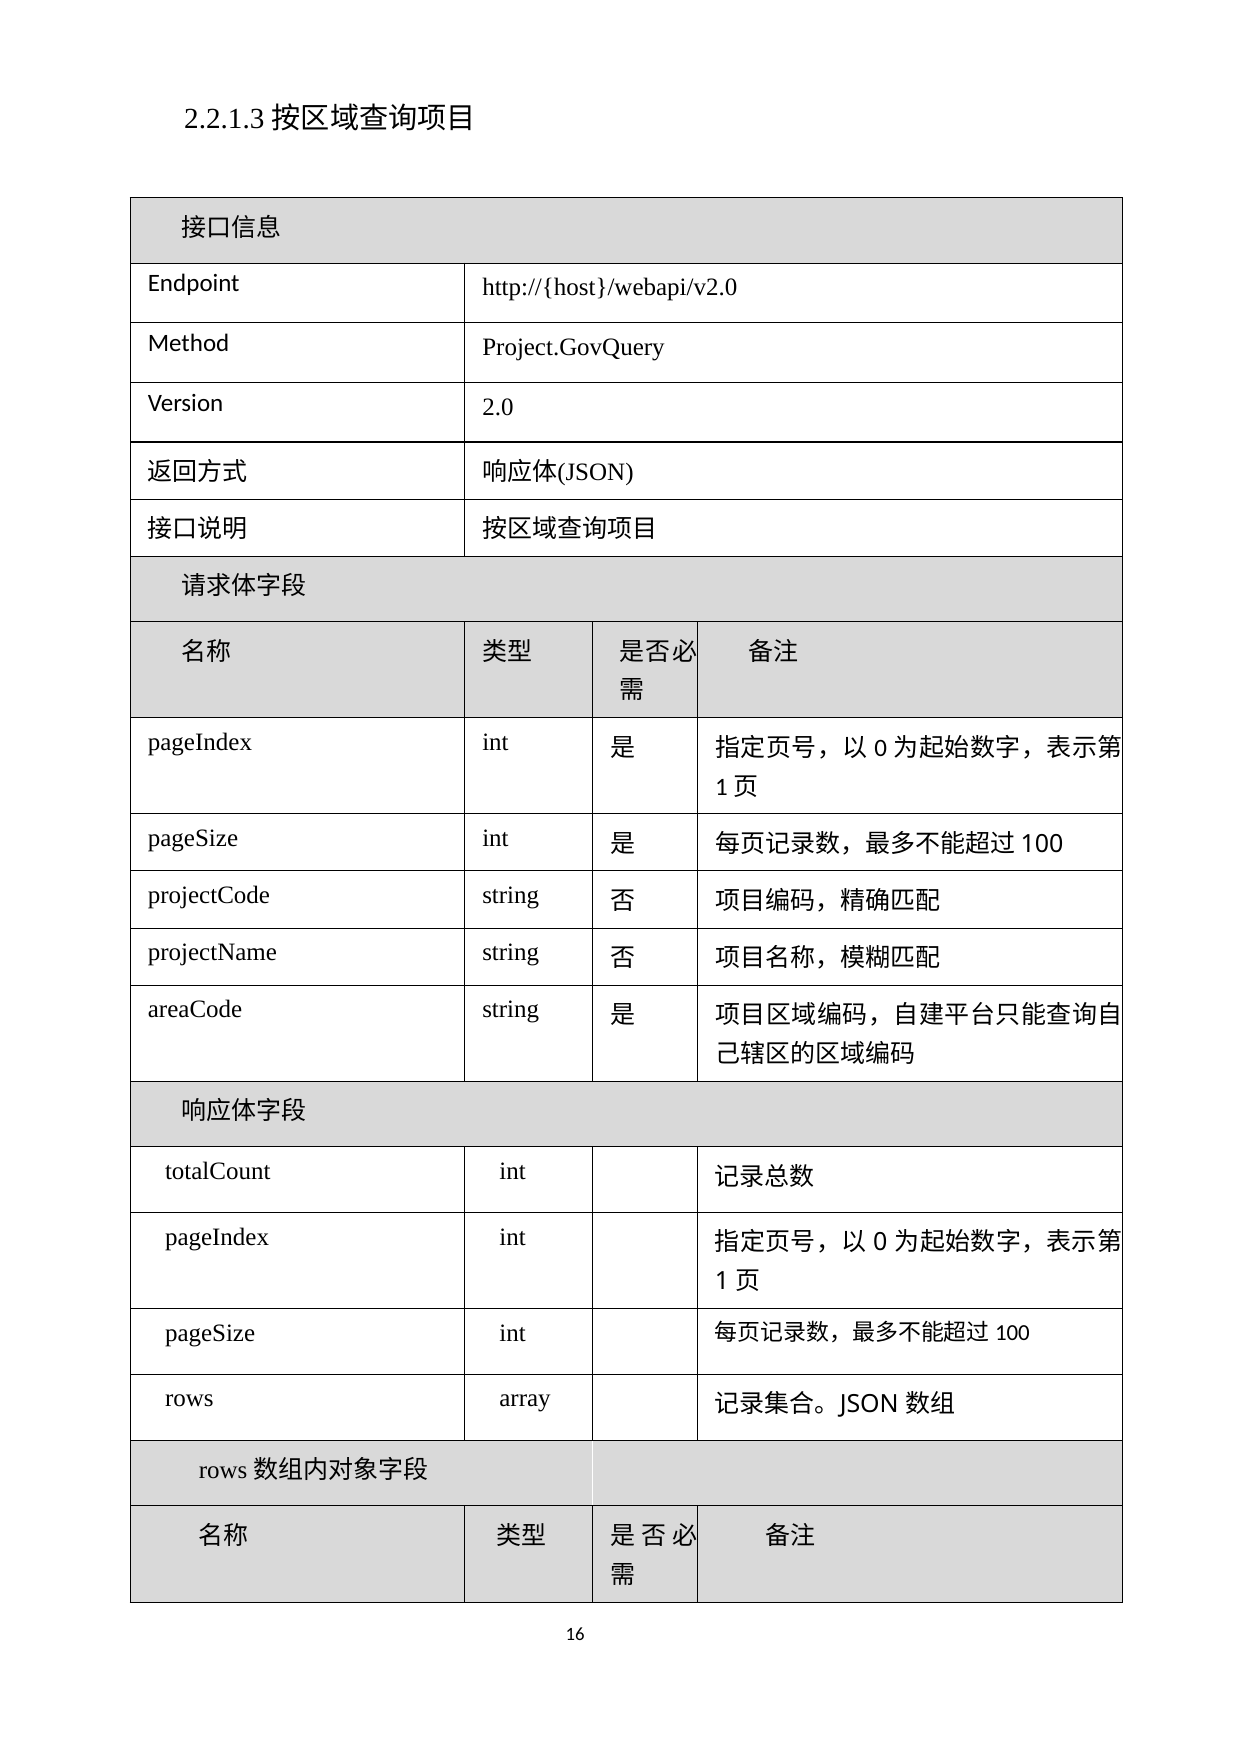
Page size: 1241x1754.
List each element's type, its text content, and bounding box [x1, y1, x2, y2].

table_cell 记录集合。JSON 数组 [698, 1375, 1122, 1440]
table_header [464, 198, 1122, 263]
table_cell [593, 1375, 697, 1440]
table_cell rows 数组内对象字段 [131, 1441, 592, 1505]
table_cell 类型 [465, 622, 592, 717]
table_cell 每页记录数，最多不能超过 100 [698, 1309, 1122, 1373]
table_cell [593, 1309, 697, 1373]
table_cell 指定页号，以 0 为起始数字，表示第 1 页 [698, 718, 1122, 813]
table_cell 项目区域编码，自建平台只能查询自己辖区的区域编码 [698, 986, 1122, 1081]
table_cell int [465, 814, 592, 870]
table_cell projectCode [131, 871, 464, 927]
table_cell int [465, 718, 592, 813]
table_cell int [465, 1147, 592, 1212]
table_cell Version [131, 383, 464, 441]
table_cell 是 [593, 718, 697, 813]
table_cell 响应体字段 [131, 1082, 464, 1146]
table_cell pageIndex [131, 1213, 464, 1308]
table_cell 指定页号，以 0 为起始数字，表示第 1 页 [698, 1213, 1122, 1308]
table_cell 响应体(JSON) [465, 443, 1122, 498]
table_cell [464, 557, 1122, 621]
table_cell 否 [593, 871, 697, 927]
table_cell 2.0 [465, 383, 1122, 441]
table_cell int [465, 1309, 592, 1373]
table_header 接口信息 [131, 198, 464, 263]
table_cell array [465, 1375, 592, 1440]
table_cell 是否必需 [593, 622, 697, 717]
table_cell areaCode [131, 986, 464, 1081]
table_cell 是 [593, 814, 697, 870]
table_cell http://{host}/webapi/v2.0 [465, 264, 1122, 322]
table_cell 备注 [698, 622, 1122, 717]
table_cell 名称 [131, 1506, 464, 1602]
table_cell Endpoint [131, 264, 464, 322]
table_cell string [465, 871, 592, 927]
table_cell 每页记录数，最多不能超过 100 [698, 814, 1122, 870]
table_cell 名称 [131, 622, 464, 717]
table_cell 记录总数 [698, 1147, 1122, 1212]
table_cell 按区域查询项目 [465, 500, 1122, 556]
table_cell [593, 1147, 697, 1212]
table_cell 返回方式 [131, 443, 464, 498]
table_cell string [465, 986, 592, 1081]
table_cell pageSize [131, 1309, 464, 1373]
table_cell rows [131, 1375, 464, 1440]
subtitle 2.2.1.3 按区域查询项目 [184, 94, 1134, 137]
table_cell int [465, 1213, 592, 1308]
table_cell 是 [593, 986, 697, 1081]
table_cell Project.GovQuery [465, 323, 1122, 382]
table_cell projectName [131, 929, 464, 984]
table_cell string [465, 929, 592, 984]
table_cell Method [131, 323, 464, 382]
table_cell 请求体字段 [131, 557, 464, 621]
table_cell 项目编码，精确匹配 [698, 871, 1122, 927]
table_cell 接口说明 [131, 500, 464, 556]
table_cell 否 [593, 929, 697, 984]
table_cell 类型 [465, 1506, 592, 1602]
table_cell totalCount [131, 1147, 464, 1212]
table_cell 备注 [698, 1506, 1122, 1602]
table_cell pageIndex [131, 718, 464, 813]
table_cell 项目名称，模糊匹配 [698, 929, 1122, 984]
table_cell [593, 1441, 1122, 1505]
table_cell [464, 1082, 1122, 1146]
table_cell [593, 1213, 697, 1308]
table_cell 是否必需 [593, 1506, 697, 1602]
table_cell pageSize [131, 814, 464, 870]
